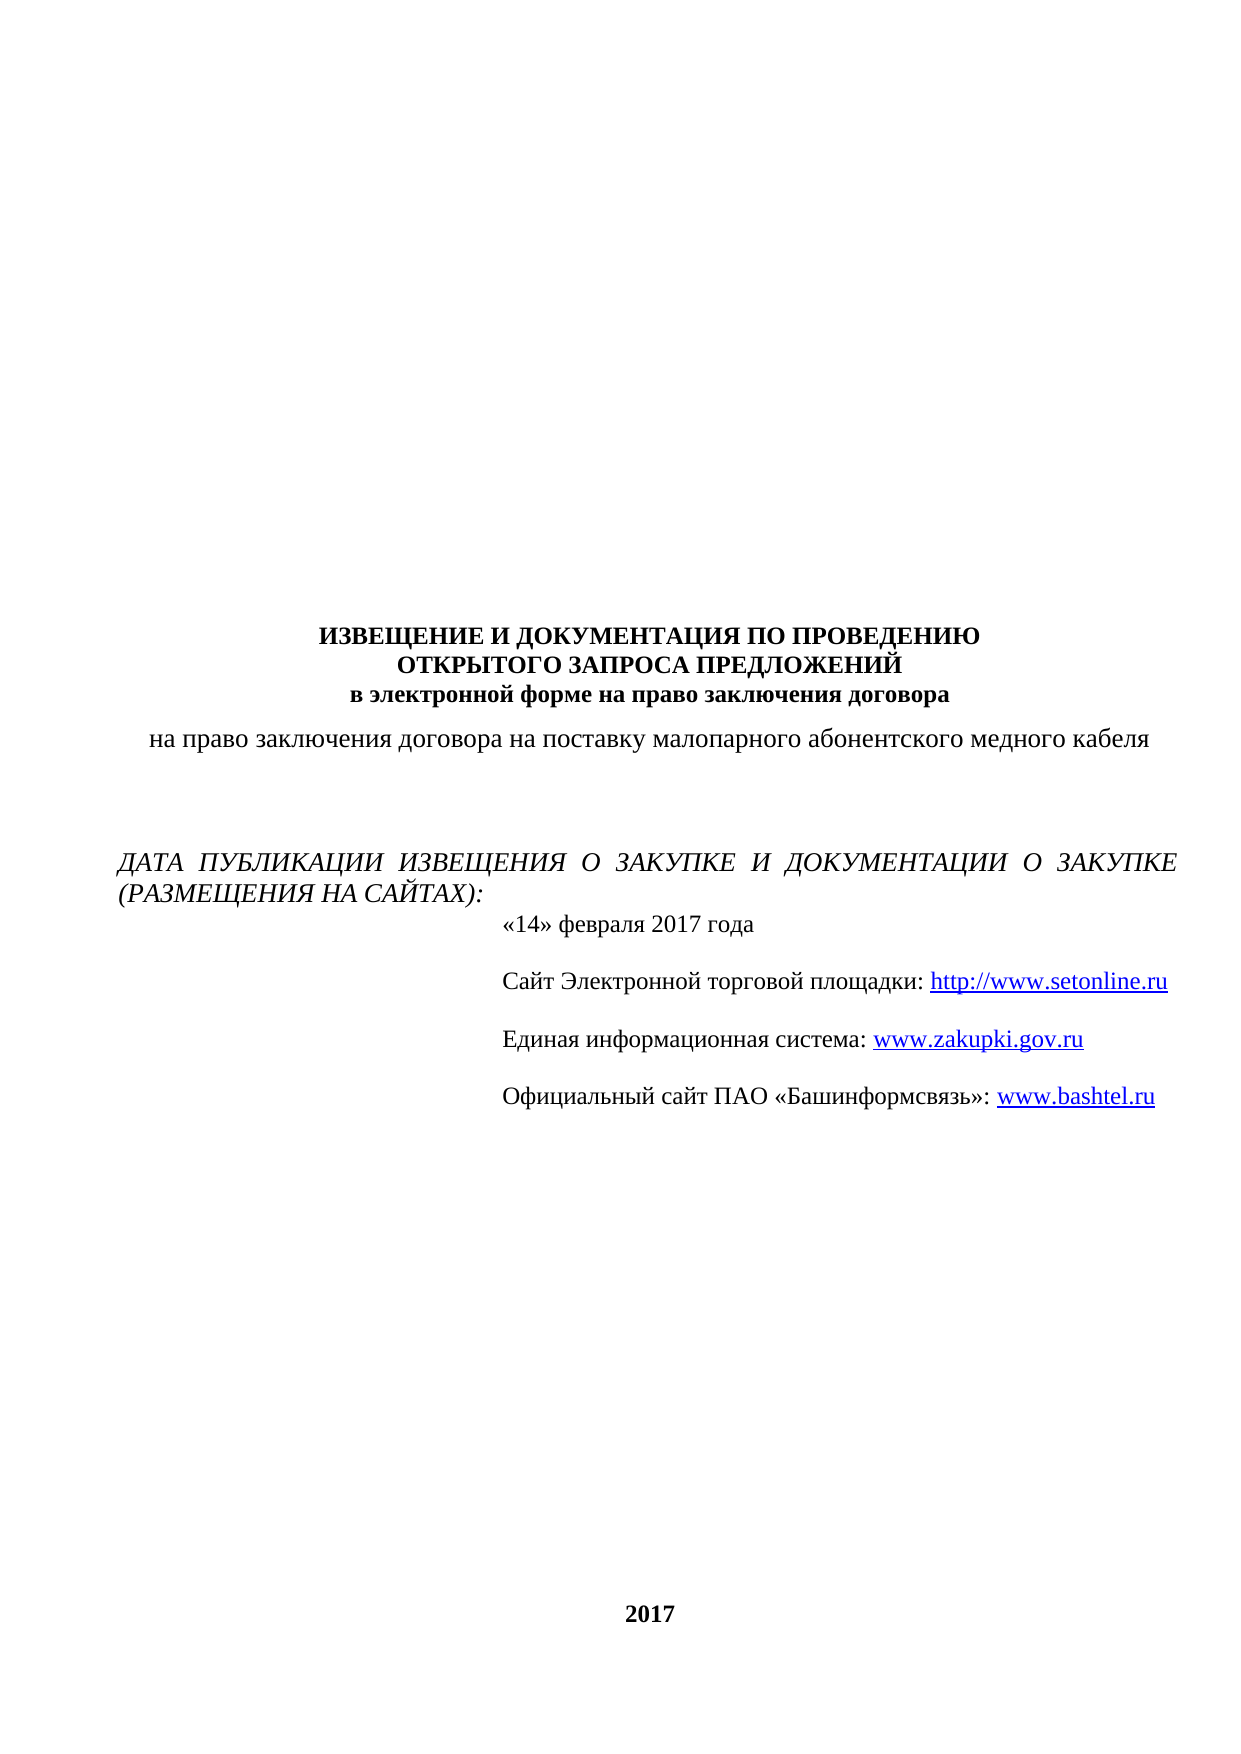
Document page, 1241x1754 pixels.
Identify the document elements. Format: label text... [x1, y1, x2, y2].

text в электронной форме на право заключения договора [118, 679, 1181, 707]
text «14» февраля 2017 года [502, 909, 1181, 937]
text Единая информационная система: www.zakupki.gov.ru [502, 1024, 1181, 1052]
text на право заключения договора на поставку малопарного абонентского медного кабеля [118, 722, 1181, 753]
text ДАТА ПУБЛИКАЦИИ ИЗВЕЩЕНИЯ О ЗАКУПКЕ И ДОКУМЕНТАЦИИ О ЗАКУПКЕ (РАЗМЕЩЕНИЯ НА САЙТАХ): [118, 846, 1181, 909]
text ИЗВЕЩЕНИЕ И ДОКУМЕНТАЦИЯ ПО ПРОВЕДЕНИЮ [118, 621, 1181, 650]
text Сайт Электронной торговой площадки: http://www.setonline.ru [502, 966, 1181, 995]
text Официальный сайт ПАО «Башинформсвязь»: www.bashtel.ru [502, 1081, 1181, 1110]
text 2017 [118, 1599, 1181, 1627]
text ОТКРЫТОГО ЗАПРОСА ПРЕДЛОЖЕНИЙ [118, 650, 1181, 679]
